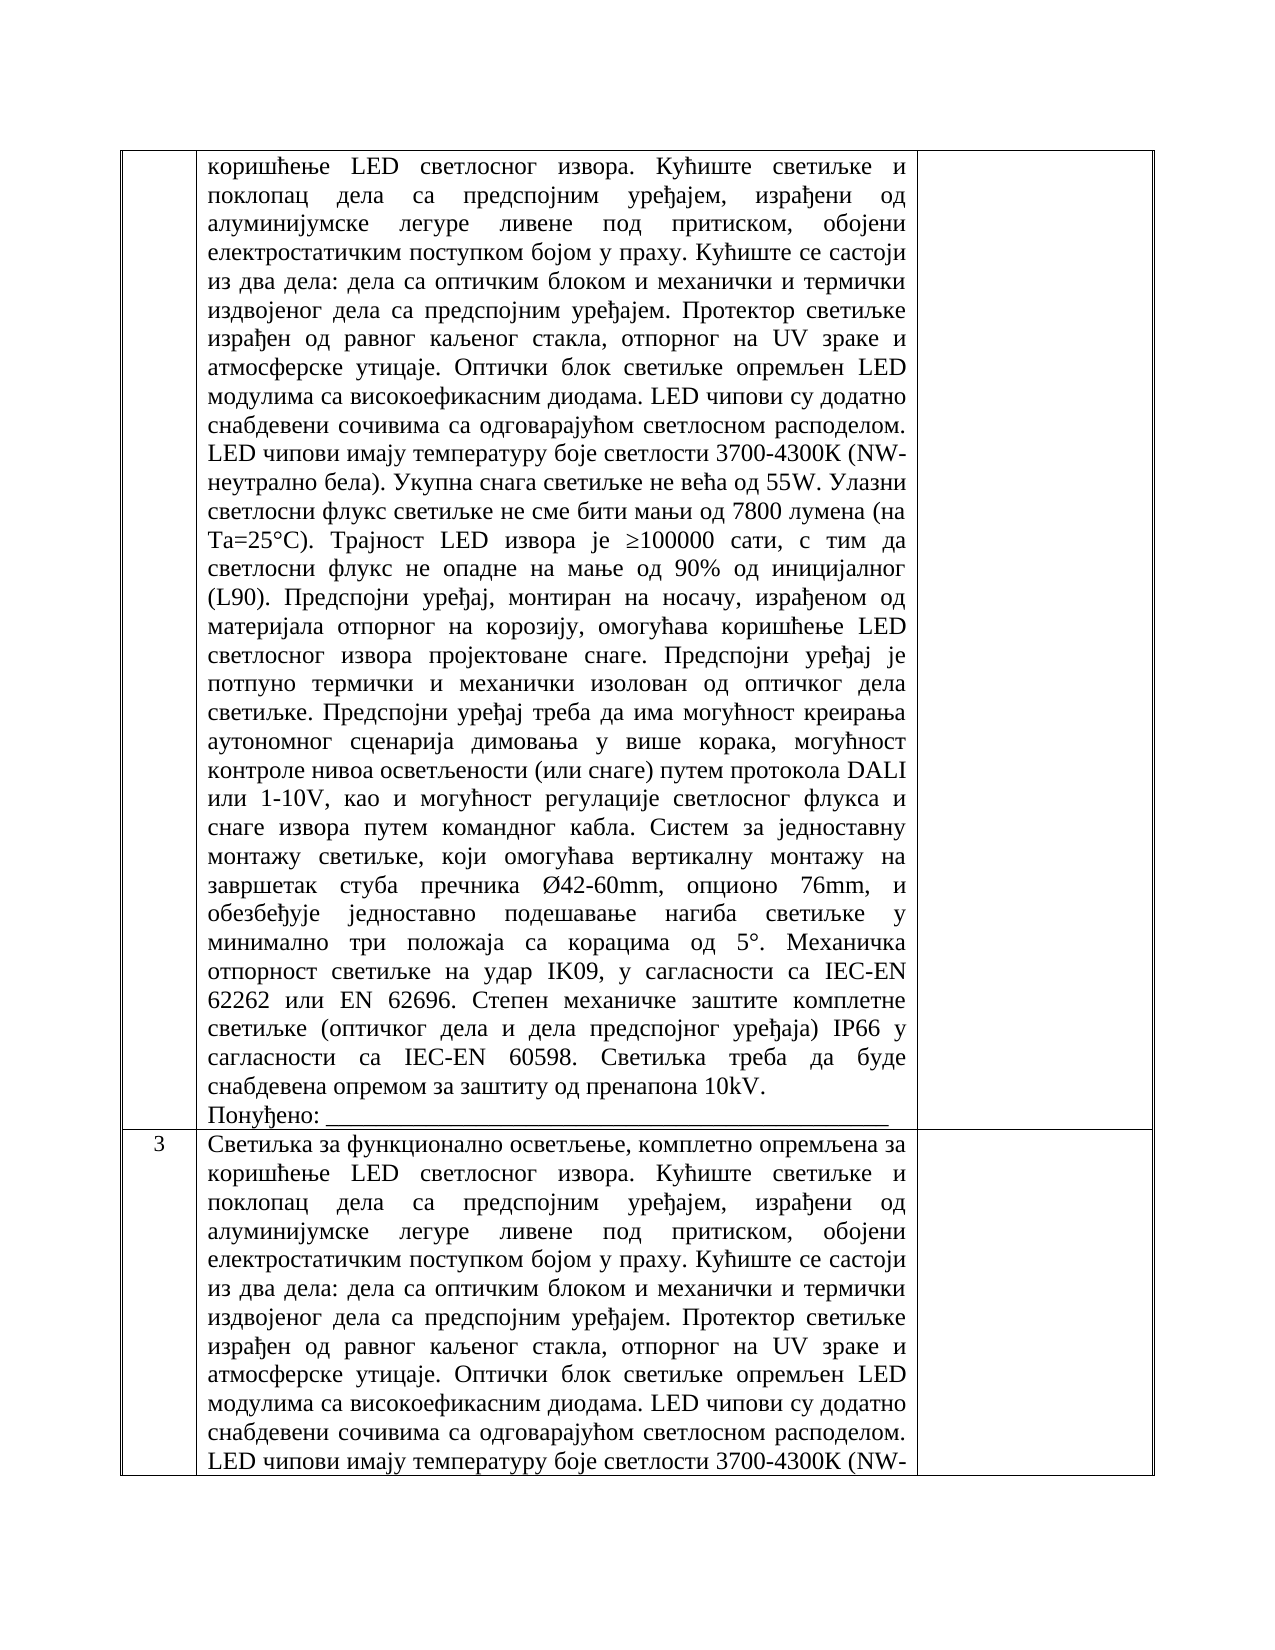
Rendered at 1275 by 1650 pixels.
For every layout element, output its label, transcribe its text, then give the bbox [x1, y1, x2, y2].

table_cell 3 [123, 1130, 196, 1474]
table_cell [918, 151, 1152, 1128]
table_cell [918, 1130, 1152, 1474]
table_cell 2 [123, 151, 196, 1128]
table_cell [197, 1130, 917, 1474]
